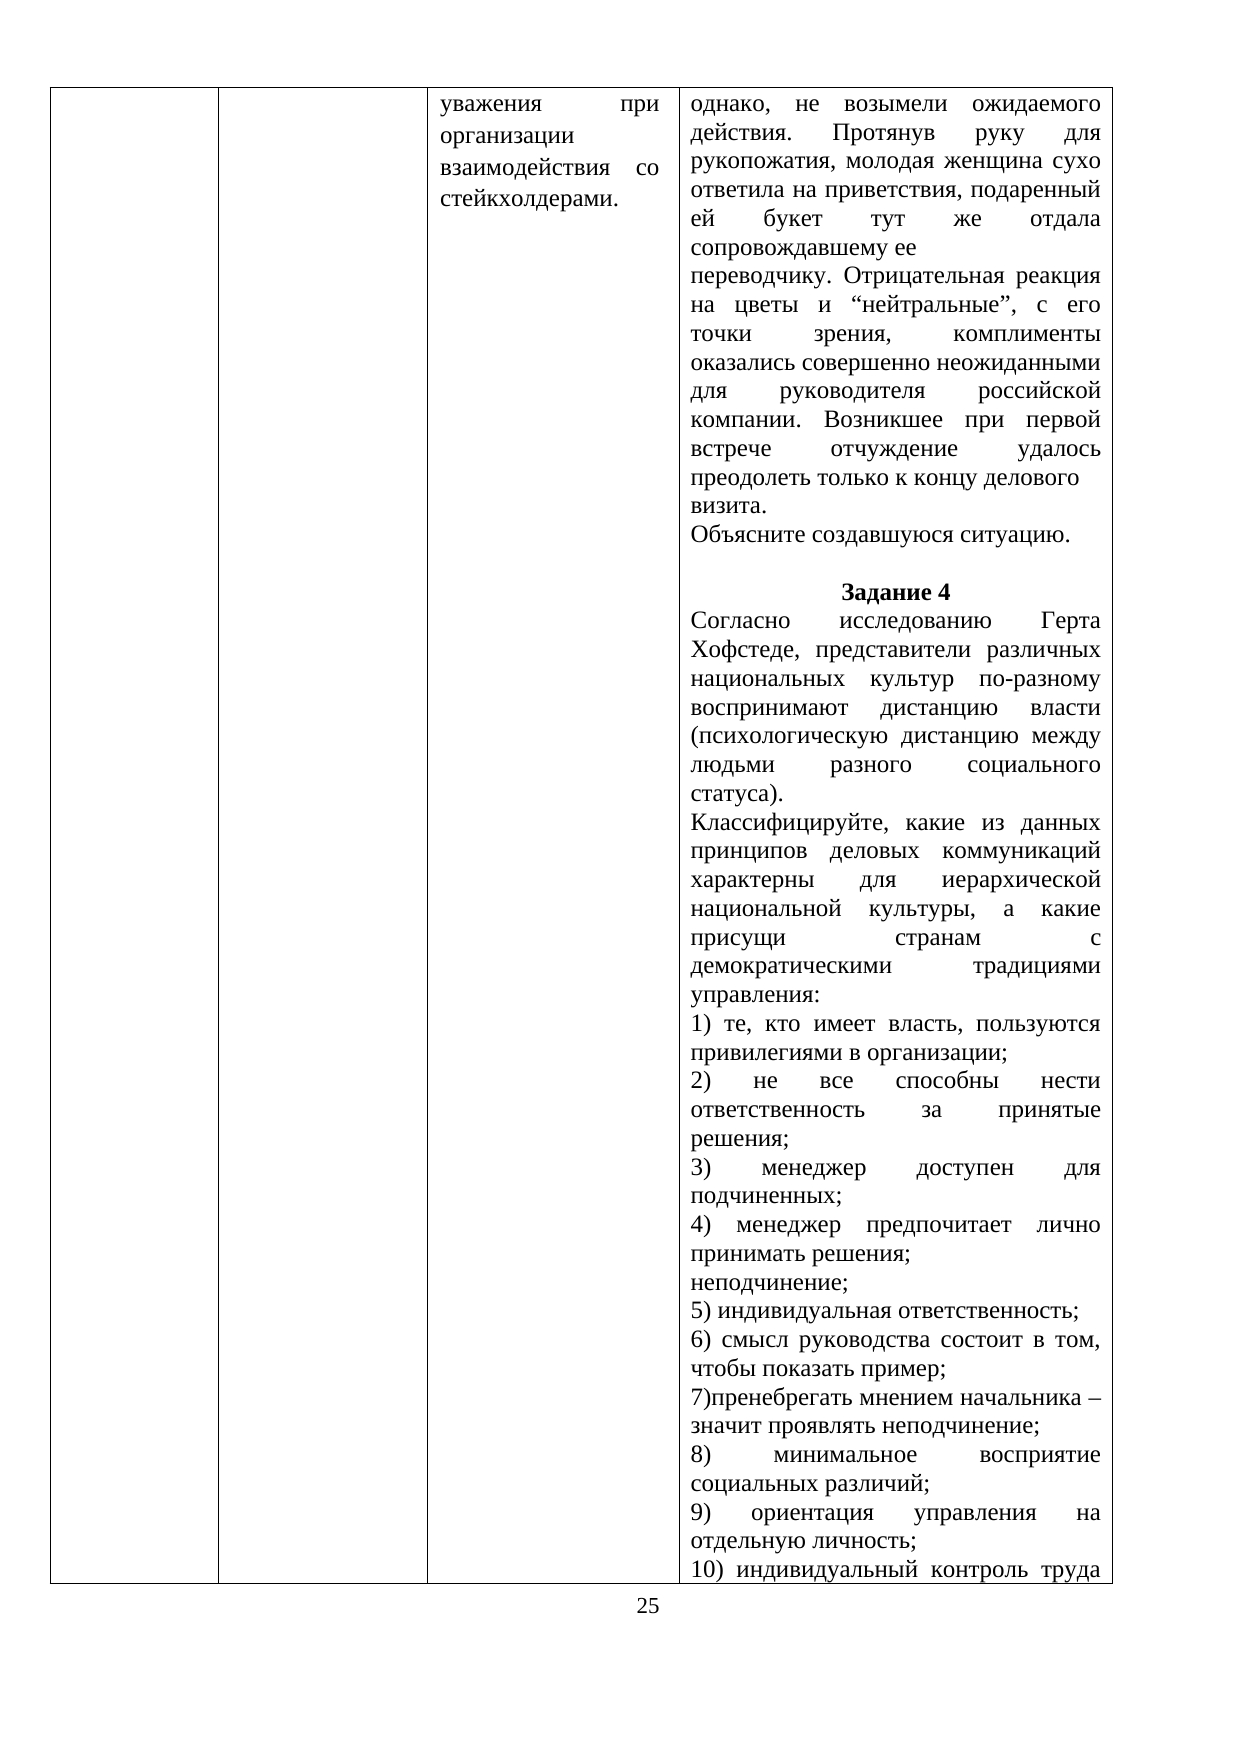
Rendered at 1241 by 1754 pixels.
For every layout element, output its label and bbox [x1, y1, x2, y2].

table_cell [219, 88, 427, 1583]
table_cell [428, 88, 679, 1583]
table_cell [51, 88, 218, 1583]
table_cell [680, 88, 1112, 1583]
